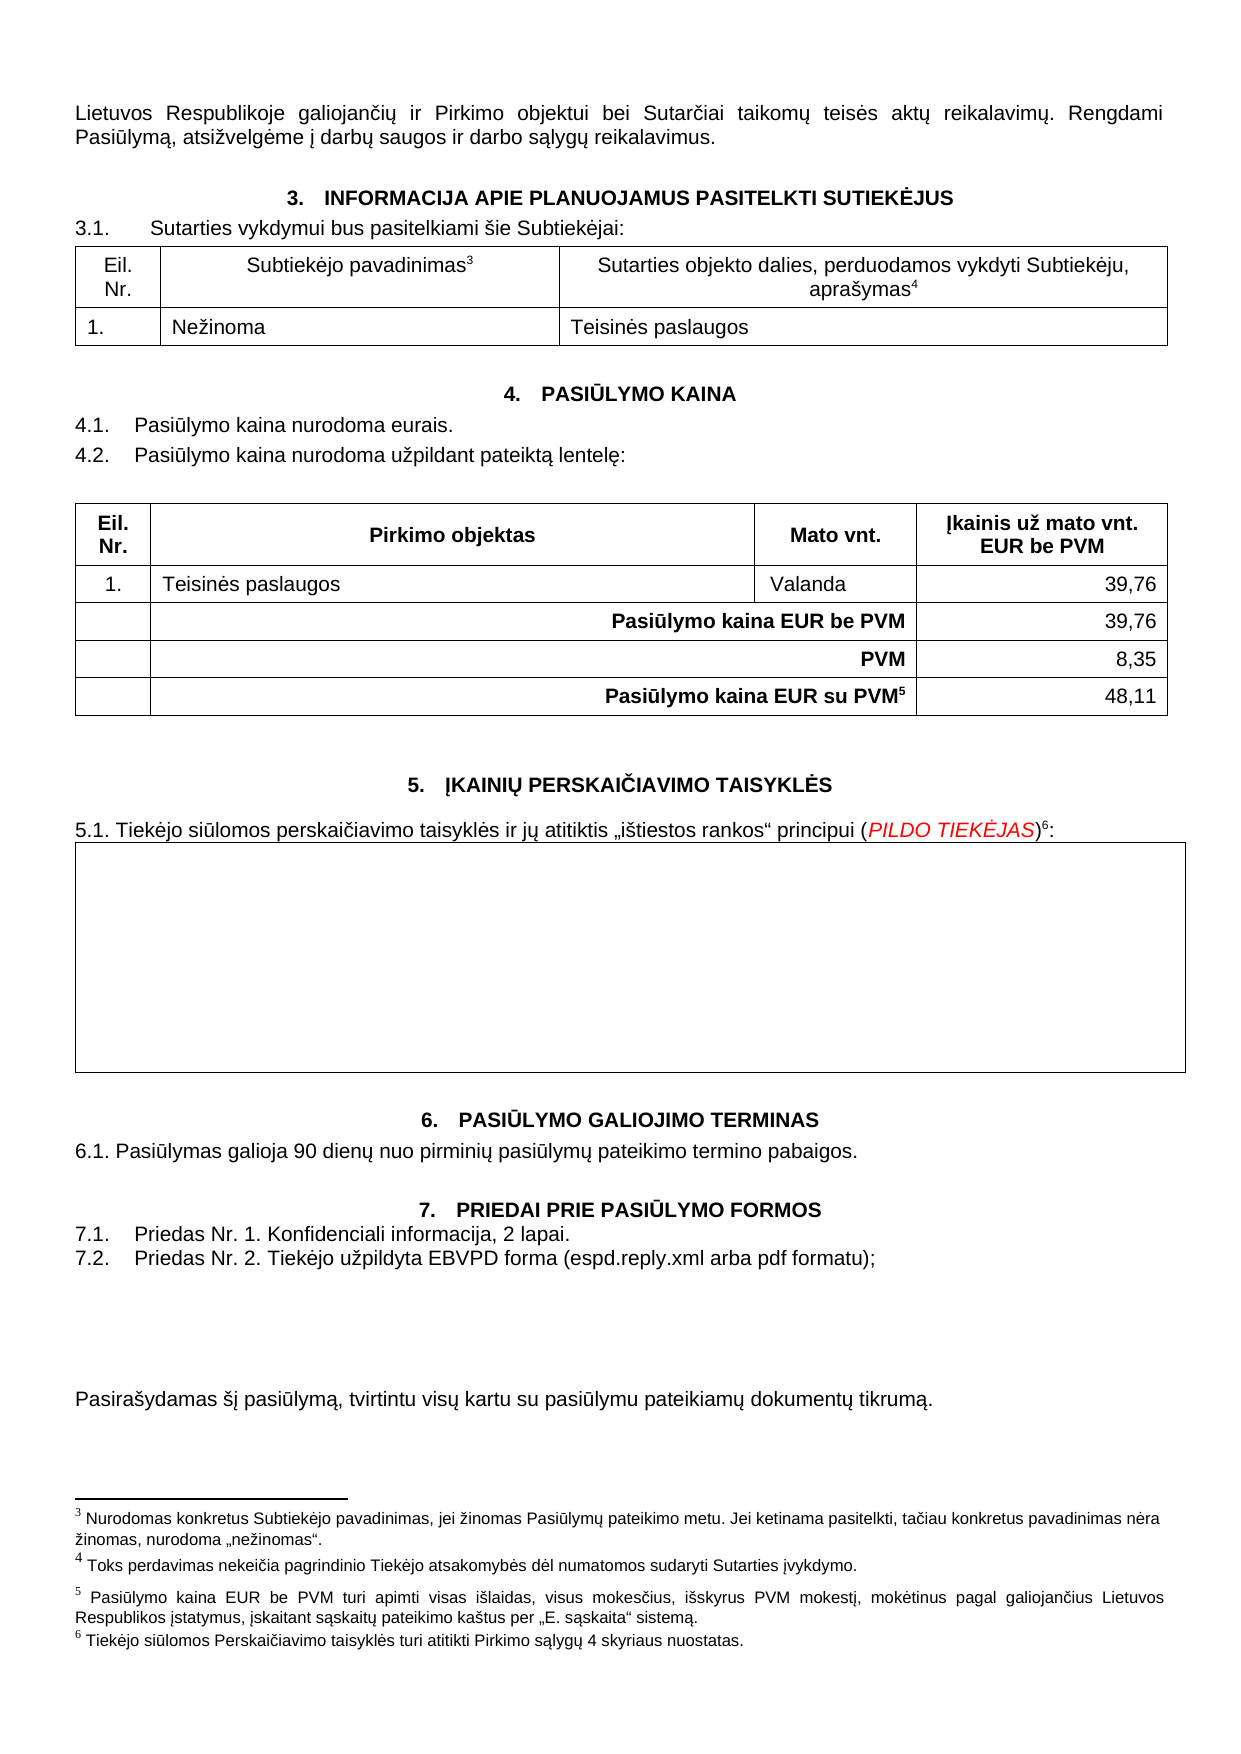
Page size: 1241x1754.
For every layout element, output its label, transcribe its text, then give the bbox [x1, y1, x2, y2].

list Priedas Nr. 1. Konfidenciali informacija, 2 lapai. [75, 1222, 1165, 1246]
table_cell [76, 603, 150, 639]
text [75, 101, 1165, 149]
table_header [76, 843, 1185, 1072]
table_header Eil. Nr. [76, 504, 150, 564]
table_header Mato vnt. [755, 504, 916, 564]
table_header Sutarties objekto dalies, perduodamos vykdyti Subtiekėju, aprašymas [560, 247, 1167, 307]
table_cell Nežinoma [161, 308, 559, 345]
table_cell [76, 678, 150, 714]
table_cell 1. [76, 308, 160, 345]
subtitle PASIŪLYMO GALIOJIMO TERMINAS [75, 1108, 1165, 1132]
text Pasirašydamas šį pasiūlymą, tvirtintu visų kartu su pasiūlymu pateikiamų dokumentų tikrumą. [75, 1387, 1165, 1411]
table_cell 39,76 [917, 566, 1167, 602]
table_cell Pasiūlymo kaina EUR su PVM [151, 678, 916, 714]
table_cell 39,76 [917, 603, 1167, 639]
subtitle INFORMACIJA APIE PLANUOJAMUS PASITELKTI SUTIEKĖJUS [75, 185, 1165, 209]
list Pasiūlymo kaina nurodoma užpildant pateiktą lentelę: [75, 443, 1165, 467]
list ĮKAINIŲ PERSKAIČIAVIMO TAISYKLĖS [75, 772, 1165, 796]
table_cell Teisinės paslaugos [151, 566, 754, 602]
table_cell 48,11 [917, 678, 1167, 714]
list Pasiūlymo kaina nurodoma eurais. [75, 412, 1165, 436]
table_header Pirkimo objektas [151, 504, 754, 564]
list 6.1. Pasiūlymas galioja 90 dienų nuo pirminių pasiūlymų pateikimo termino pabaigos. [75, 1138, 1165, 1162]
list PRIEDAI PRIE PASIŪLYMO FORMOS [75, 1198, 1165, 1222]
list Sutarties vykdymui bus pasitelkiami šie Subtiekėjai: [75, 216, 1165, 239]
table_header Subtiekėjo pavadinimas [161, 247, 559, 307]
table_cell Pasiūlymo kaina EUR be PVM [151, 603, 916, 639]
table_cell Valanda [755, 566, 916, 602]
list Priedas Nr. 2. Tiekėjo užpildyta EBVPD forma (espd.reply.xml arba pdf formatu); [75, 1246, 1165, 1269]
subtitle PASIŪLYMO KAINA [75, 382, 1165, 406]
table_header Eil. Nr. [76, 247, 160, 307]
table_cell [76, 641, 150, 677]
table_cell Teisinės paslaugos [560, 308, 1167, 345]
table_cell 8,35 [917, 641, 1167, 677]
table_cell PVM [151, 641, 916, 677]
text 5.1. Tiekėjo siūlomos perskaičiavimo taisyklės ir jų atitiktis „ištiestos rankos“ principui (PILDO TIEKĖJAS): [75, 818, 1165, 842]
table_header Įkainis už mato vnt. EUR be PVM [917, 504, 1167, 564]
table_cell 1. [76, 566, 150, 602]
